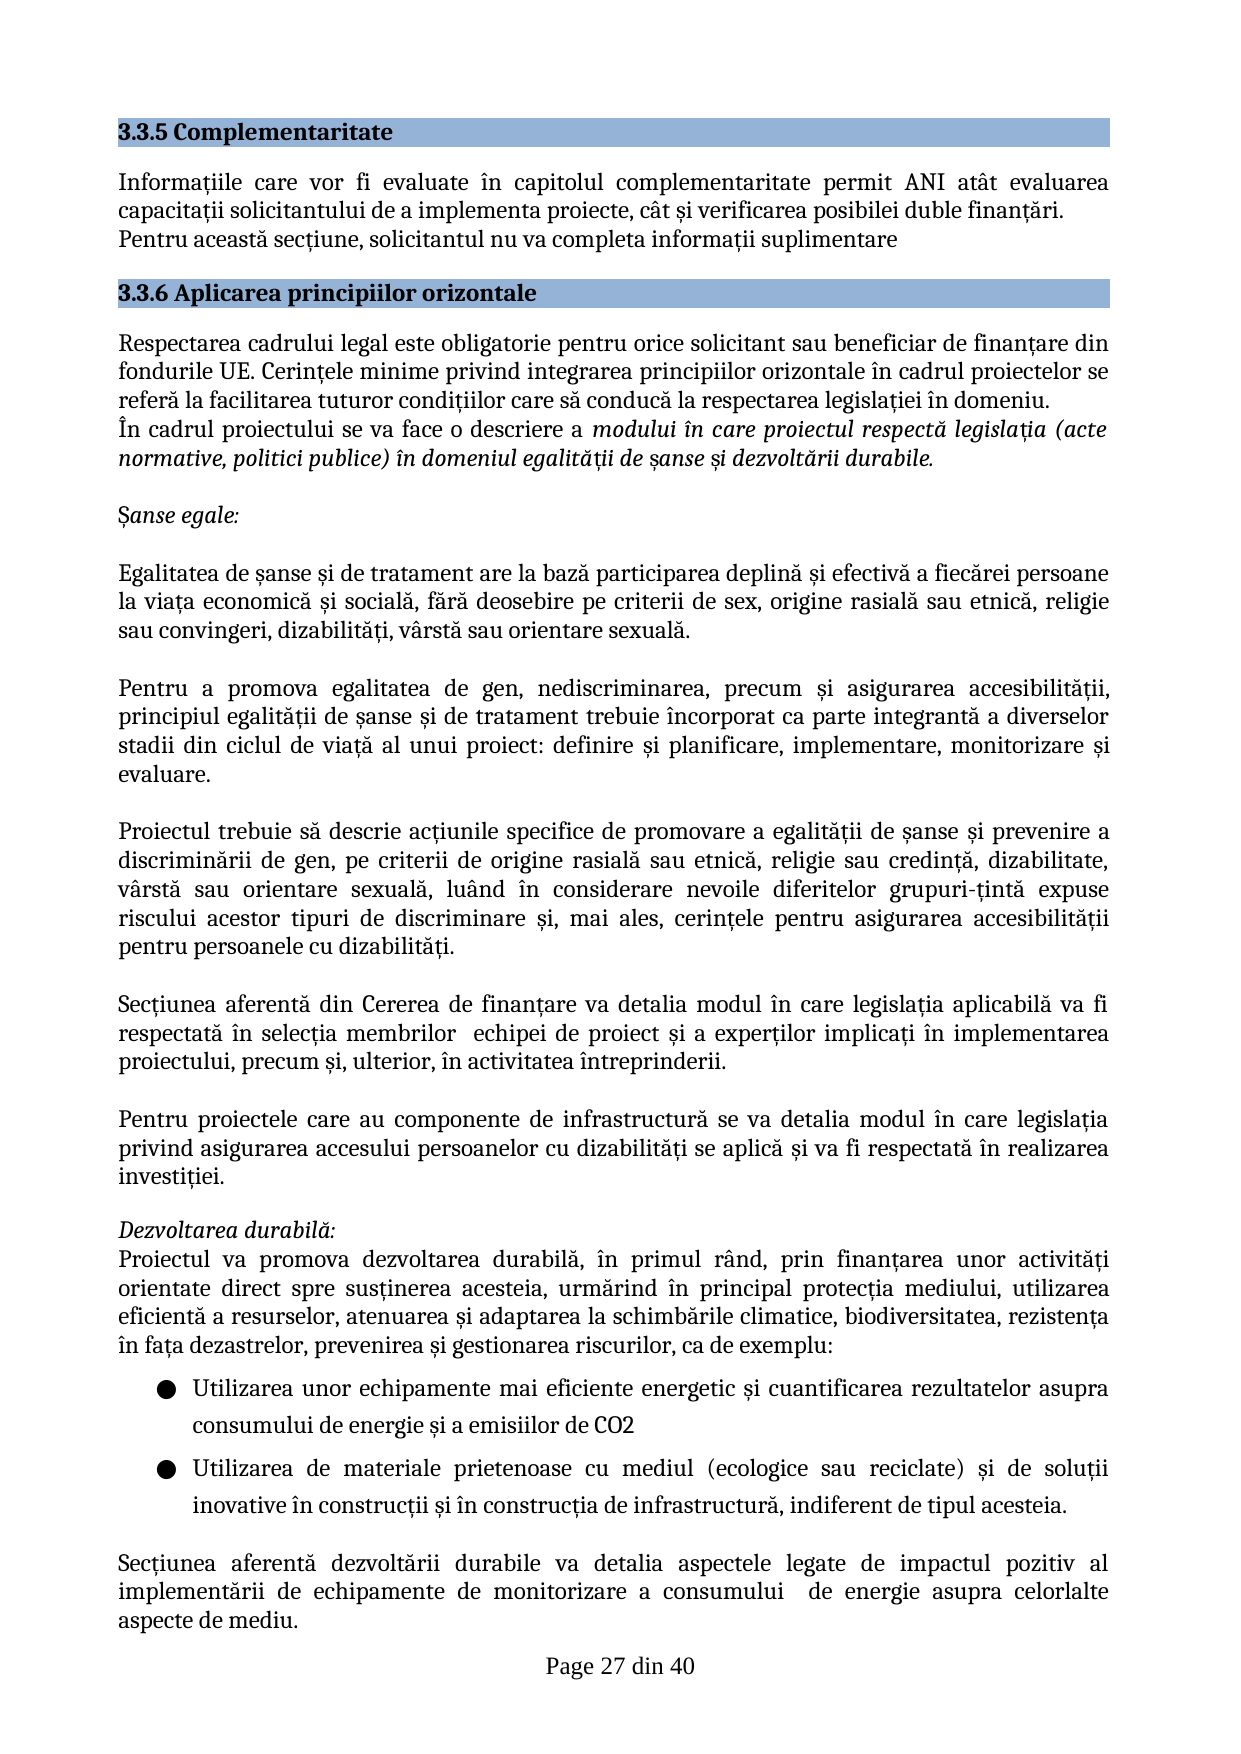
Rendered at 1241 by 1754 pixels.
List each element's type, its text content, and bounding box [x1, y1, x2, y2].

text Șanse egale: [118, 501, 1110, 530]
text Secțiunea aferentă din Cererea de finanțare va detalia modul în care legislația aplicabilă va fi respectată în selecția membrilor echipei de proiect şi a experților implicați în implementarea proiectului, precum şi, ulterior, în activitatea întreprinderii. [118, 990, 1110, 1076]
list Utilizarea unor echipamente mai eficiente energetic și cuantificarea rezultatelor asupra consumului de energie și a emisiilor de CO2 [155, 1360, 1110, 1440]
text Proiectul trebuie să descrie acțiunile specifice de promovare a egalității de șanse şi prevenire a discriminării de gen, pe criterii de origine rasială sau etnică, religie sau credință, dizabilitate, vârstă sau orientare sexuală, luând în considerare nevoile diferitelor grupuri-țintă expuse riscului acestor tipuri de discriminare şi, mai ales, cerințele pentru asigurarea accesibilității pentru persoanele cu dizabilități. [118, 817, 1110, 961]
text Pentru proiectele care au componente de infrastructură se va detalia modul în care legislația privind asigurarea accesului persoanelor cu dizabilități se aplică şi va fi respectată în realizarea investiției. [118, 1105, 1110, 1191]
text Proiectul va promova dezvoltarea durabilă, în primul rând, prin finanțarea unor activități orientate direct spre susținerea acesteia, urmărind în principal protecția mediului, utilizarea eficientă a resurselor, atenuarea şi adaptarea la schimbările climatice, biodiversitatea, rezistența în fața dezastrelor, prevenirea şi gestionarea riscurilor, ca de exemplu: [118, 1245, 1110, 1360]
text 3.3.5 Complementaritate [118, 118, 1110, 147]
text Pentru această secțiune, solicitantul nu va completa informații suplimentare [118, 225, 1110, 254]
text Egalitatea de șanse şi de tratament are la bază participarea deplină şi efectivă a fiecărei persoane la viața economică şi socială, fără deosebire pe criterii de sex, origine rasială sau etnică, religie sau convingeri, dizabilități, vârstă sau orientare sexuală. [118, 558, 1110, 645]
text Informațiile care vor fi evaluate în capitolul complementaritate permit ANI atât evaluarea capacitații solicitantului de a implementa proiecte, cât şi verificarea posibilei duble finanțări. [118, 168, 1110, 225]
text Respectarea cadrului legal este obligatorie pentru orice solicitant sau beneficiar de finanțare din fondurile UE. Cerințele minime privind integrarea principiilor orizontale în cadrul proiectelor se referă la facilitarea tuturor condițiilor care să conducă la respectarea legislației în domeniu. [118, 328, 1110, 415]
text Dezvoltarea durabilă: [118, 1216, 1110, 1245]
text În cadrul proiectului se va face o descriere a modului în care proiectul respectă legislația (acte normative, politici publice) în domeniul egalității de șanse și dezvoltării durabile. [118, 415, 1110, 472]
text Pentru a promova egalitatea de gen, nediscriminarea, precum şi asigurarea accesibilității, principiul egalității de șanse şi de tratament trebuie încorporat ca parte integrantă a diverselor stadii din ciclul de viață al unui proiect: definire şi planificare, implementare, monitorizare şi evaluare. [118, 673, 1110, 788]
list Utilizarea de materiale prietenoase cu mediul (ecologice sau reciclate) și de soluții inovative în construcții şi în construcția de infrastructură, indiferent de tipul acesteia. [155, 1440, 1110, 1520]
text 3.3.6 Aplicarea principiilor orizontale [118, 279, 1110, 308]
text Secțiunea aferentă dezvoltării durabile va detalia aspectele legate de impactul pozitiv al implementării de echipamente de monitorizare a consumului de energie asupra celorlalte aspecte de mediu. [118, 1548, 1110, 1635]
